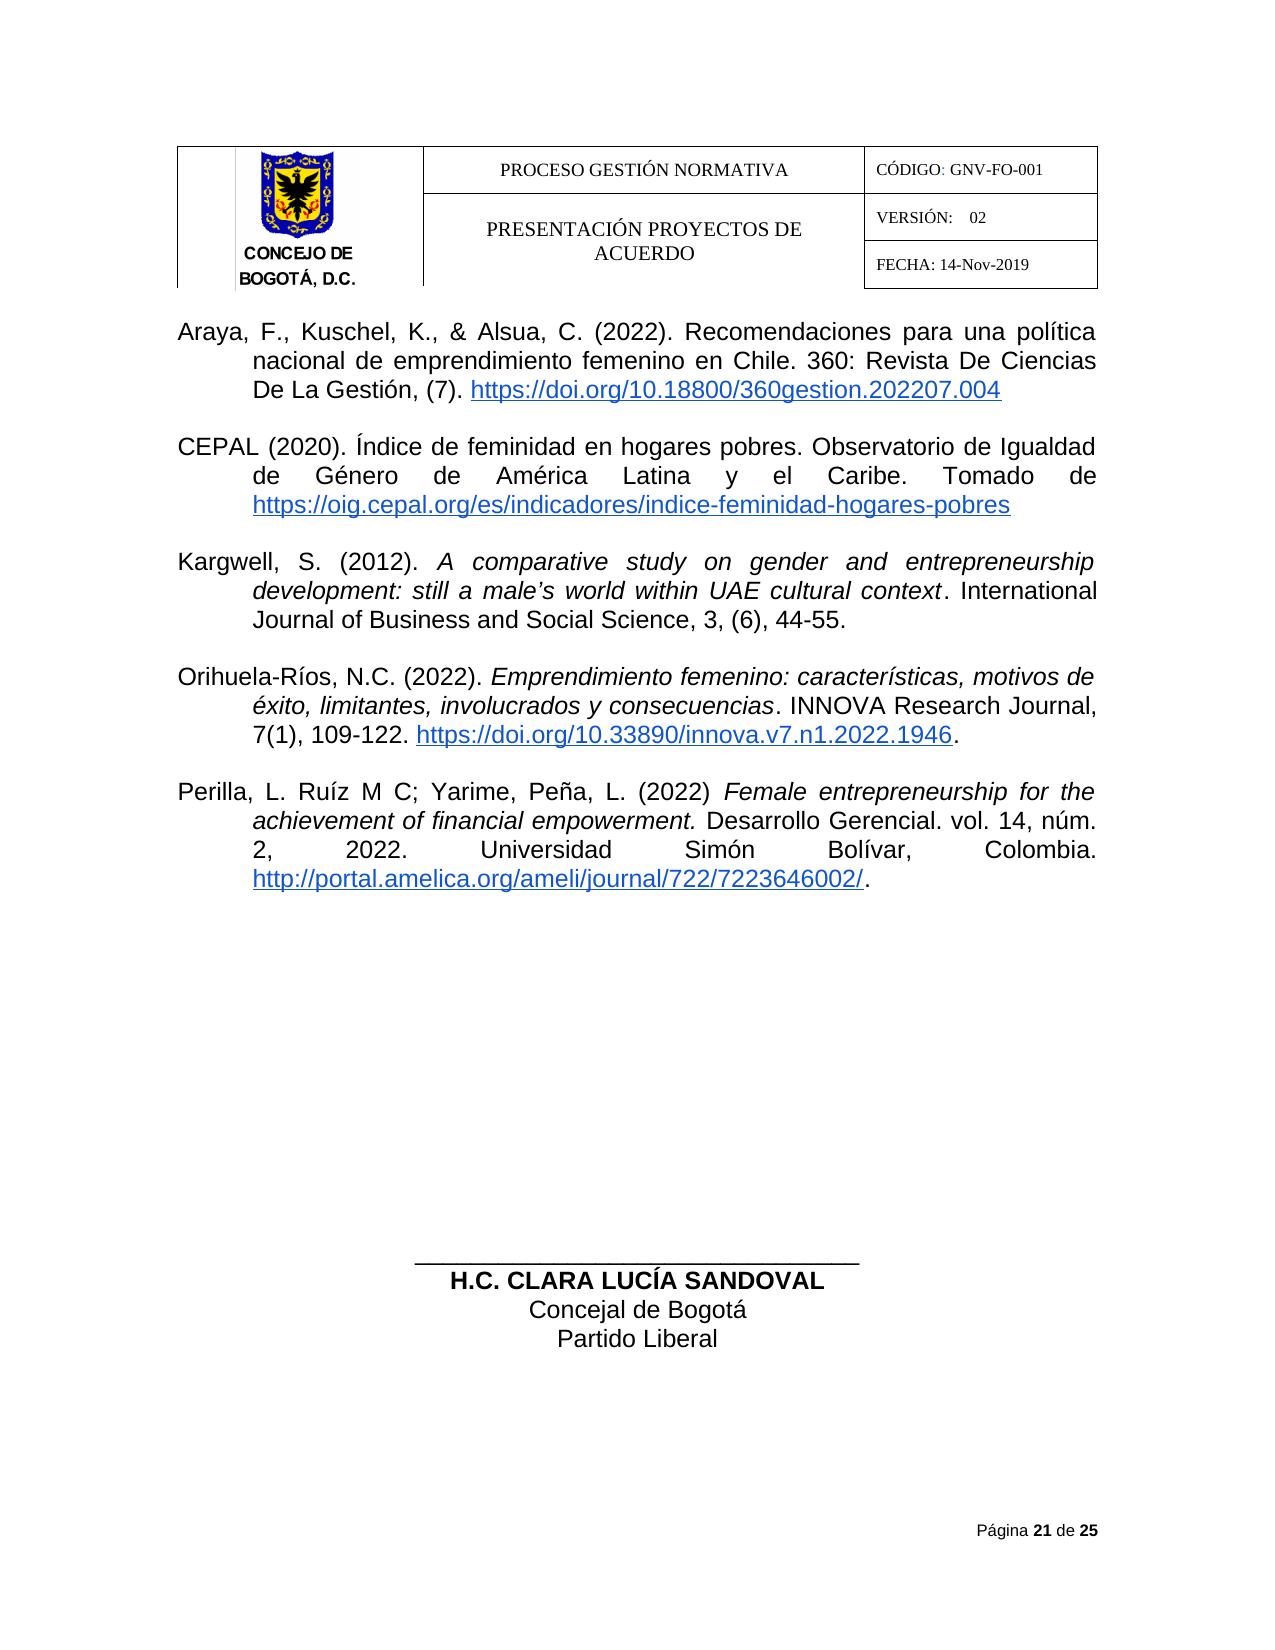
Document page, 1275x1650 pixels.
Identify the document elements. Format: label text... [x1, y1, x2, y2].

text Partido Liberal [177, 1323, 1098, 1352]
text Perilla, L. Ruíz M C; Yarime, Peña, L. (2022) Female entrepreneurship for the achievement of financial empowerment. Desarrollo Gerencial. vol. 14, núm. 2, 2022. Universidad Simón Bolívar, Colombia. http://portal.amelica.org/ameli/journal/722/7223646002/. [177, 777, 1098, 892]
text ________________________________ [177, 1237, 1098, 1266]
picture [234, 147, 359, 291]
text H.C. CLARA LUCÍA SANDOVAL [177, 1266, 1098, 1295]
text Kargwell, S. (2012). A comparative study on gender and entrepreneurship development: still a male’s world within UAE cultural context. International Journal of Business and Social Science, 3, (6), 44-55. [177, 547, 1098, 633]
text Araya, F., Kuschel, K., & Alsua, C. (2022). Recomendaciones para una política nacional de emprendimiento femenino en Chile. 360: Revista De Ciencias De La Gestión, (7). https://doi.org/10.18800/360gestion.202207.004 [177, 317, 1098, 403]
text Orihuela-Ríos, N.C. (2022). Emprendimiento femenino: características, motivos de éxito, limitantes, involucrados y consecuencias. INNOVA Research Journal, 7(1), 109-122. https://doi.org/10.33890/innova.v7.n1.2022.1946. [177, 662, 1098, 748]
text CEPAL (2020). Índice de feminidad en hogares pobres. Observatorio de Igualdad de Género de América Latina y el Caribe. Tomado de https://oig.cepal.org/es/indicadores/indice-feminidad-hogares-pobres [177, 432, 1098, 518]
text Concejal de Bogotá [177, 1295, 1098, 1323]
